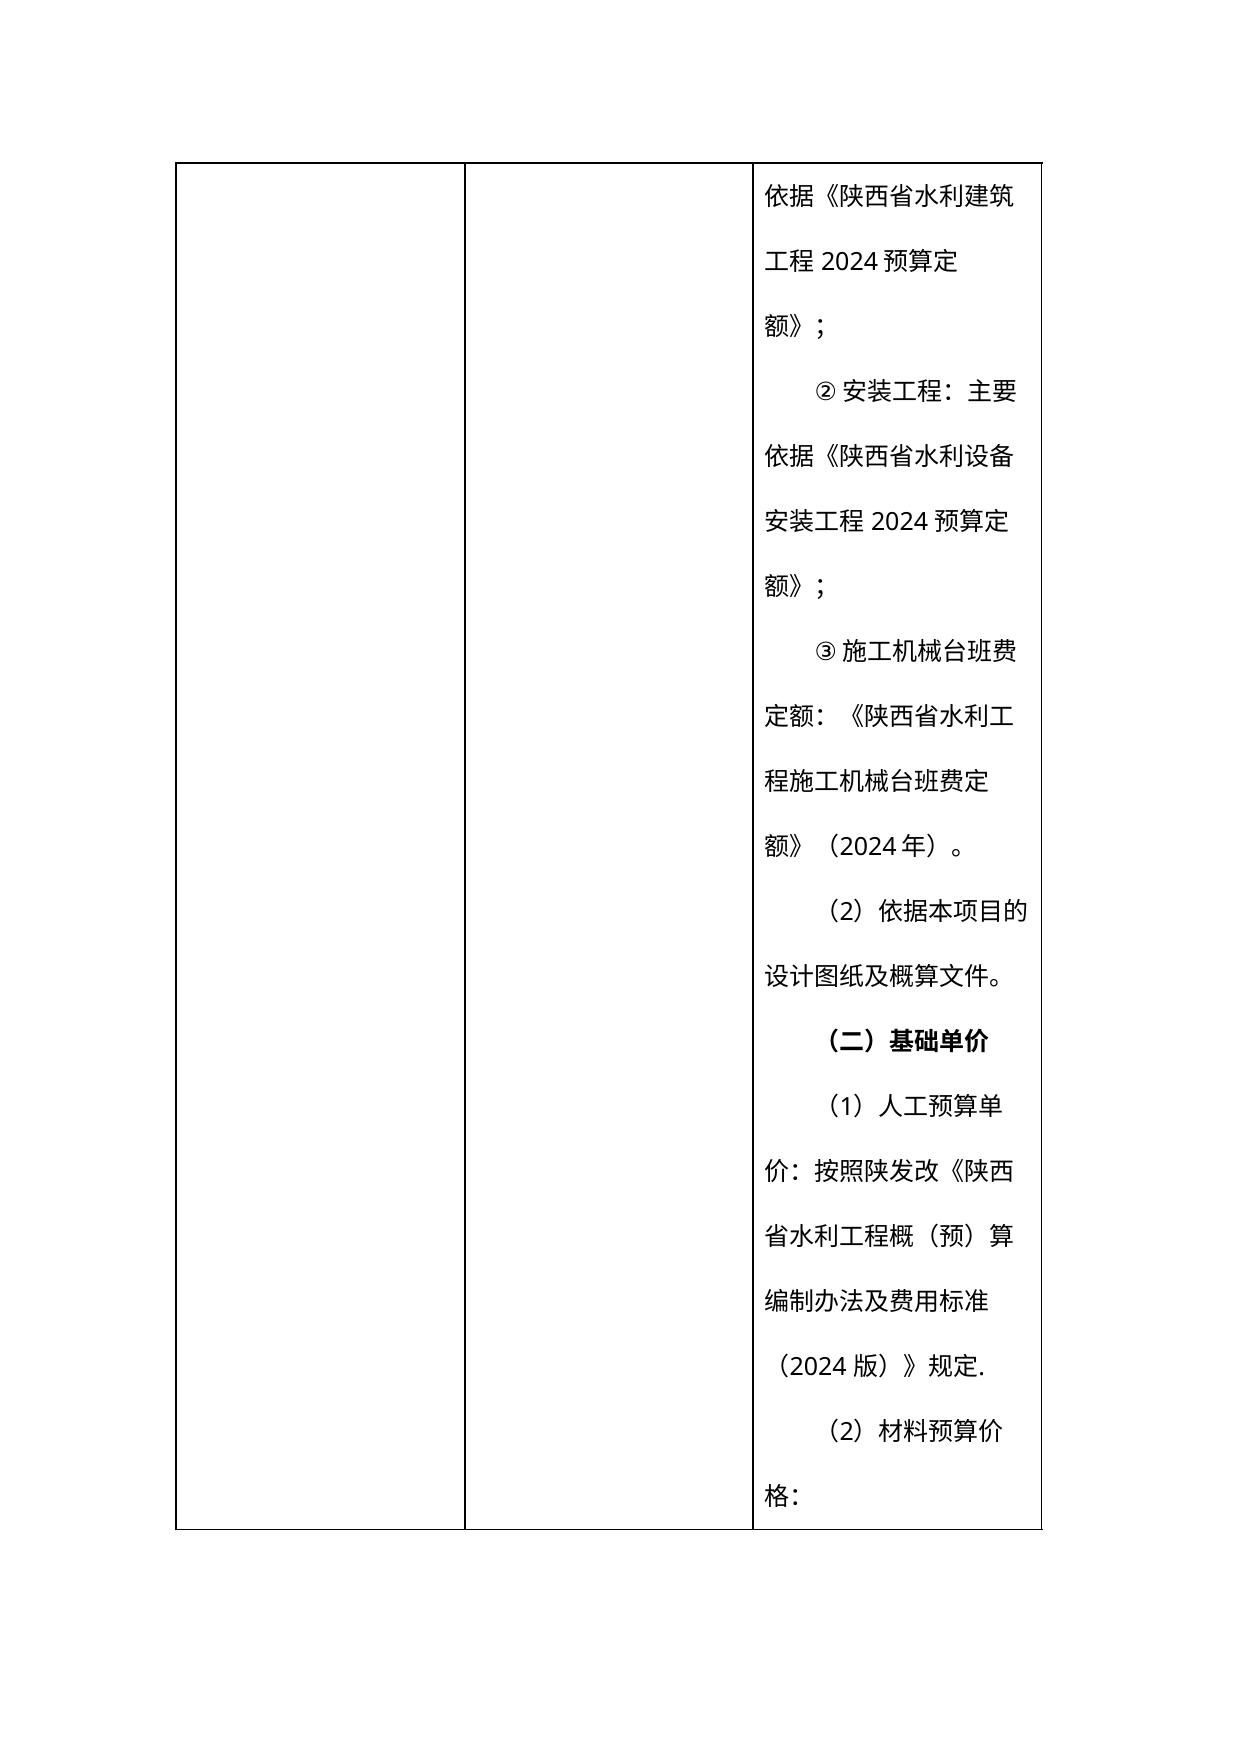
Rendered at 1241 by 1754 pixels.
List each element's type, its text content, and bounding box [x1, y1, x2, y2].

table_cell 1 [177, 164, 464, 1528]
table_cell [466, 164, 752, 1528]
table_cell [754, 164, 1041, 1528]
